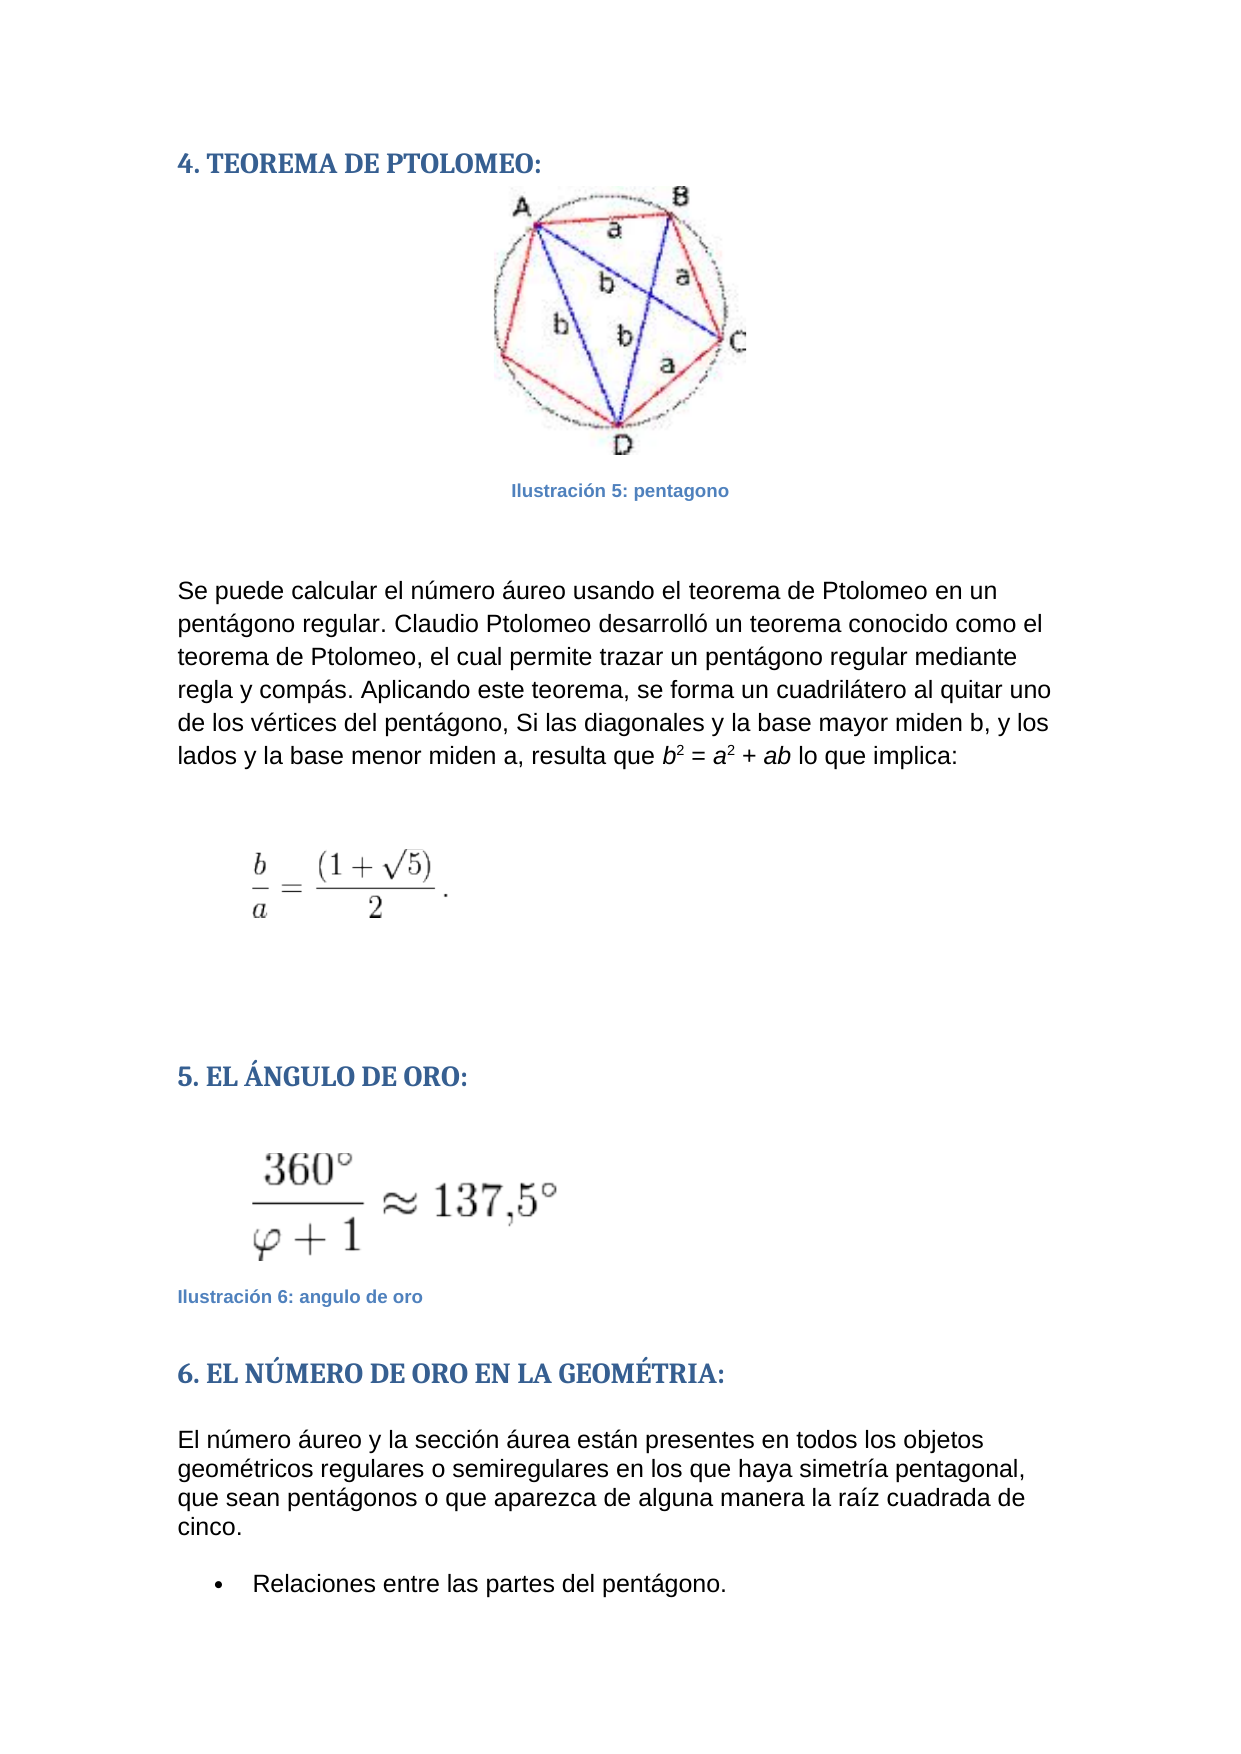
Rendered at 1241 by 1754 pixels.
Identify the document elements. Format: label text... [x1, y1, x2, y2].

subtitle 4. TEOREMA DE PTOLOMEO: [177, 148, 1063, 181]
text El número áureo y la sección áurea están presentes en todos los objetos geométricos regulares o semiregulares en los que haya simetría pentagonal, que sean pentágonos o que aparezca de alguna manera la raíz cuadrada de cinco. [177, 1425, 1063, 1540]
picture [252, 1153, 557, 1261]
list Relaciones entre las partes del pentágono. [215, 1569, 1063, 1598]
text Se puede calcular el número áureo usando el teorema de Ptolomeo en un pentágono regular. Claudio Ptolomeo desarrolló un teorema conocido como el teorema de Ptolomeo, el cual permite trazar un pentágono regular mediante regla y compás. Aplicando este teorema, se forma un cuadrilátero al quitar uno de los vértices del pentágono, Si las diagonales y la base mayor miden b, y los lados y la base menor miden a, resulta que b2 = a2 + ab lo que implica: [177, 576, 1063, 770]
subtitle 5. EL ÁNGULO DE ORO: [177, 1061, 1063, 1094]
subtitle 6. EL NÚMERO DE ORO EN LA GEOMÉTRIA: [177, 1357, 1063, 1391]
picture [252, 849, 448, 918]
picture [493, 186, 747, 455]
